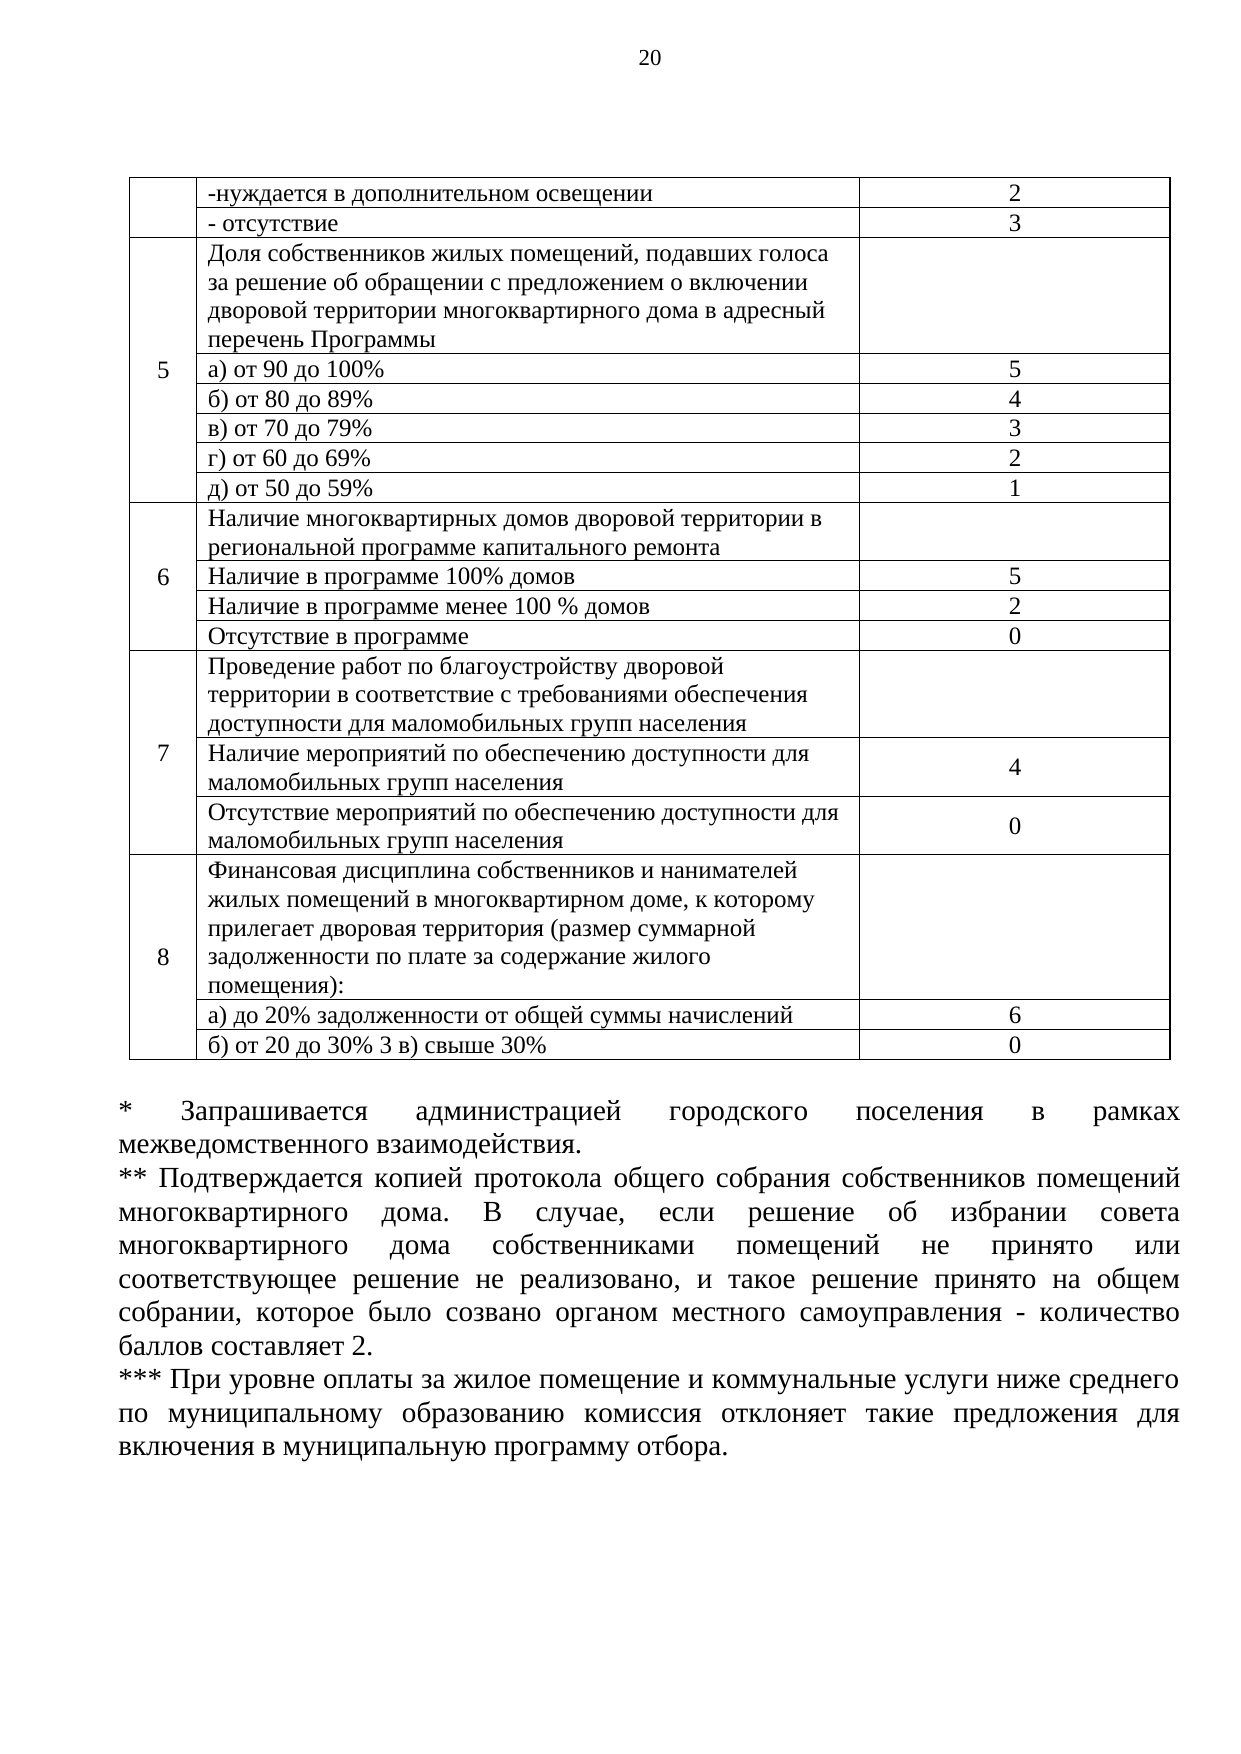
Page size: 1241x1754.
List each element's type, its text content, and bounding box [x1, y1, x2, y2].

table_cell 6 [860, 1000, 1169, 1029]
table_cell - отсутствие [197, 208, 859, 237]
table_cell 5 [860, 561, 1169, 590]
table_cell 4 [860, 738, 1169, 796]
text ** Подтверждается копией протокола общего собрания собственников помещений многоквартирного дома. В случае, если решение об избрании совета многоквартирного дома собственниками помещений не принято или соответствующее решение не реализовано, и такое решение принято на общем собрании, которое было созвано органом местного самоуправления - количество баллов составляет 2. [118, 1160, 1181, 1361]
table_cell Наличие в программе 100% домов [197, 561, 859, 590]
table_cell Финансовая дисциплина собственников и нанимателей жилых помещений в многоквартирном доме, к которому прилегает дворовая территория (размер суммарной задолженности по плате за содержание жилого помещения): [197, 855, 859, 999]
table_cell [860, 238, 1169, 353]
table_cell 0 [860, 621, 1169, 650]
table_cell 0 [860, 1030, 1169, 1058]
table_cell 3 [860, 208, 1169, 237]
table_cell 4 [860, 384, 1169, 412]
table_cell 2 [860, 591, 1169, 620]
table_cell 0 [860, 797, 1169, 854]
text * Запрашивается администрацией городского поселения в рамках межведомственного взаимодействия. [118, 1093, 1181, 1160]
table_cell Доля собственников жилых помещений, подавших голоса за решение об обращении с предложением о включении дворовой территории многоквартирного дома в адресный перечень Программы [197, 238, 859, 353]
table_cell Проведение работ по благоустройству дворовой территории в соответствие с требованиями обеспечения доступности для маломобильных групп населения [197, 651, 859, 737]
table_cell Отсутствие мероприятий по обеспечению доступности для маломобильных групп населения [197, 797, 859, 854]
table_cell б) от 80 до 89% [197, 384, 859, 412]
table_cell -нуждается в дополнительном освещении [197, 178, 859, 207]
table_cell 6 [130, 503, 196, 650]
table_cell в) от 70 до 79% [197, 414, 859, 442]
table_cell 5 [860, 354, 1169, 383]
table_cell Наличие мероприятий по обеспечению доступности для маломобильных групп населения [197, 738, 859, 796]
table_cell б) от 20 до 30% 3 в) свыше 30% [197, 1030, 859, 1058]
table_cell Наличие многоквартирных домов дворовой территории в региональной программе капитального ремонта [197, 503, 859, 560]
table_cell Отсутствие в программе [197, 621, 859, 650]
table_cell 3 [860, 414, 1169, 442]
table_cell [860, 855, 1169, 999]
table_cell 8 [130, 855, 196, 1058]
table_cell 7 [130, 651, 196, 854]
table_cell г) от 60 до 69% [197, 443, 859, 472]
table_cell д) от 50 до 59% [197, 473, 859, 502]
table_cell 2 [860, 443, 1169, 472]
table_cell 2 [860, 178, 1169, 207]
table_cell Наличие в программе менее 100 % домов [197, 591, 859, 620]
table_cell а) до 20% задолженности от общей суммы начислений [197, 1000, 859, 1029]
table_cell а) от 90 до 100% [197, 354, 859, 383]
text *** При уровне оплаты за жилое помещение и коммунальные услуги ниже среднего по муниципальному образованию комиссия отклоняет такие предложения для включения в муниципальную программу отбора. [118, 1361, 1181, 1462]
table_cell [860, 503, 1169, 560]
table_cell [860, 651, 1169, 737]
table_cell 1 [860, 473, 1169, 502]
table_cell 5 [130, 238, 196, 502]
